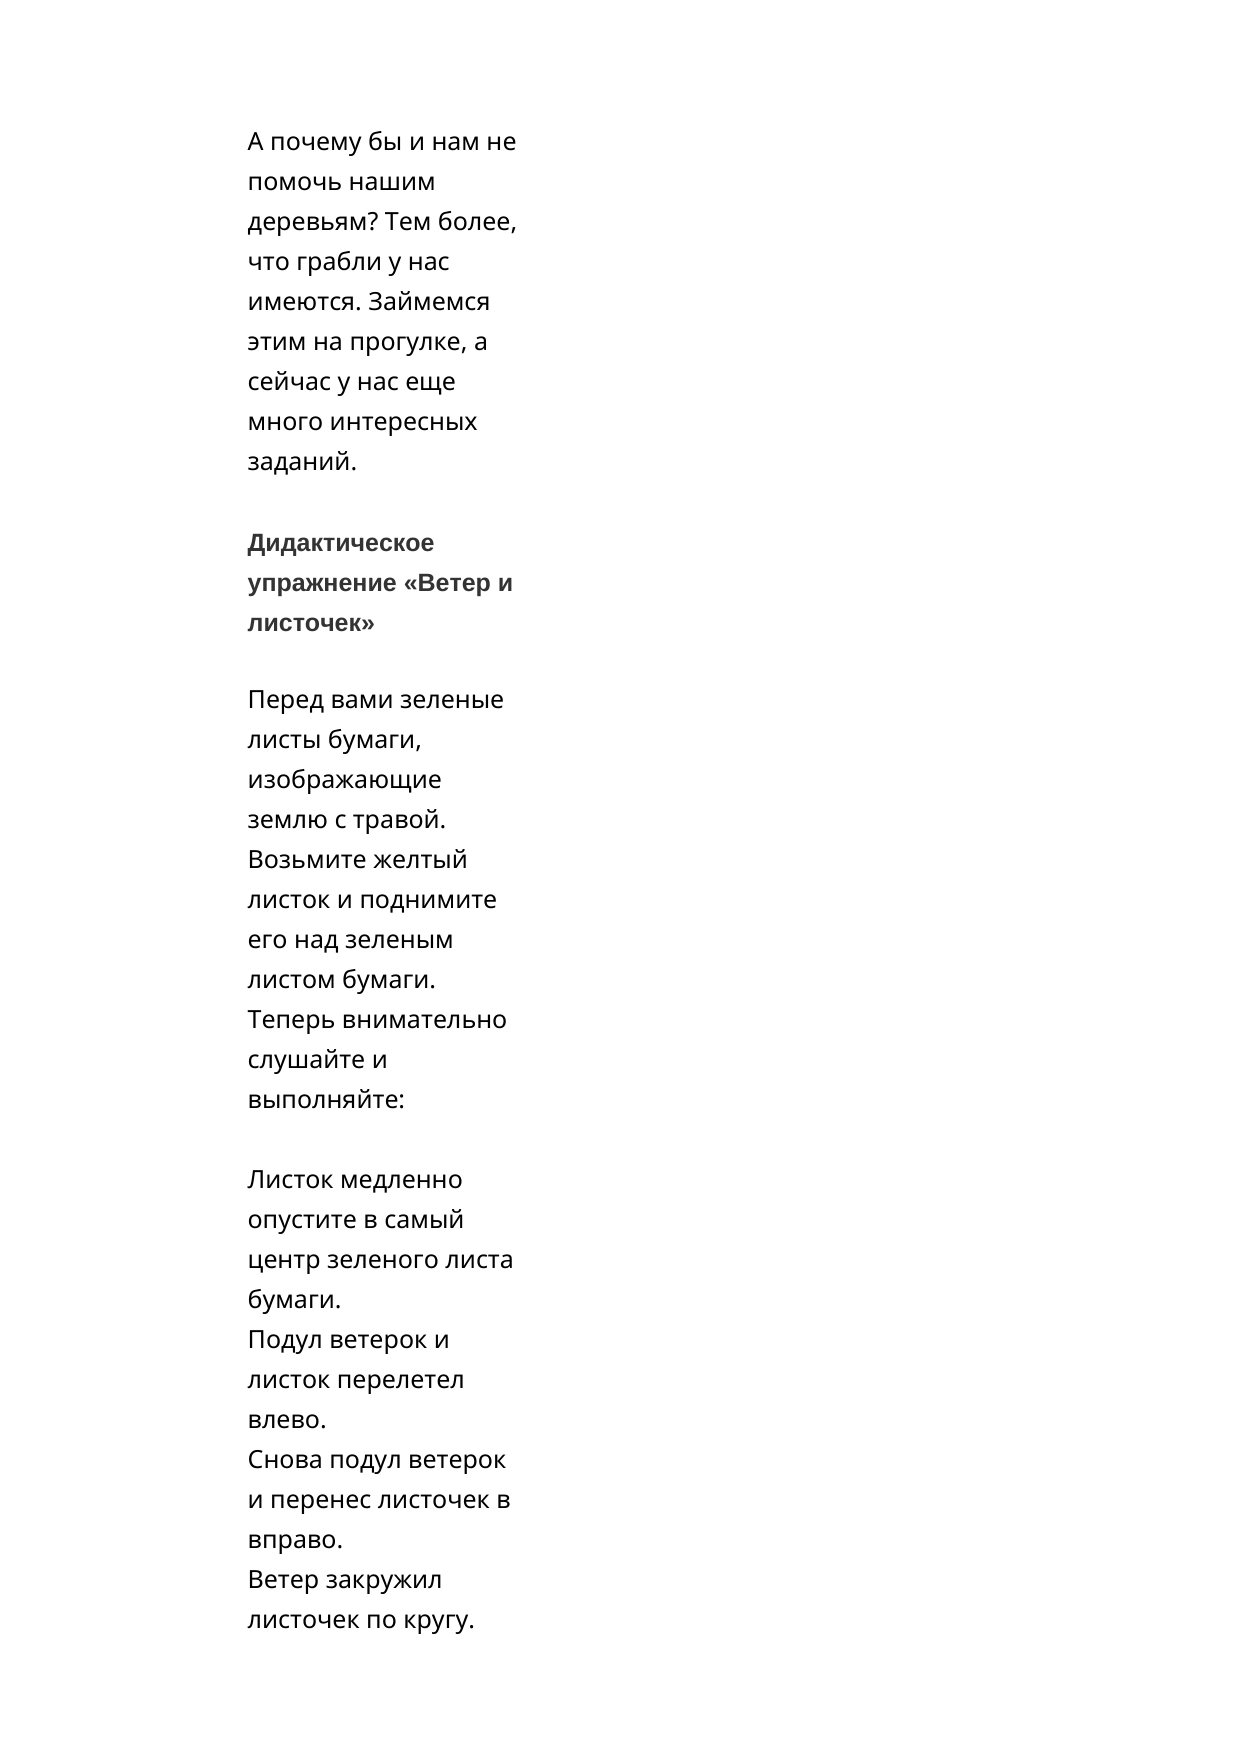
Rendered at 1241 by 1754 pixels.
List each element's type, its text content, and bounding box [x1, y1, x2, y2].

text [247, 1155, 519, 1635]
text А почему бы и нам не помочь нашим деревьям? Тем более, что грабли у нас имеются. Займемся этим на прогулке, а сейчас у нас еще много интересных заданий. [247, 118, 519, 478]
text Дидактическое упражнение «Ветер и листочек» [247, 517, 519, 637]
text Перед вами зеленые листы бумаги, изображающие землю с травой. Возьмите желтый листок и поднимите его над зеленым листом бумаги. Теперь внимательно слушайте и выполняйте: [247, 676, 519, 1116]
